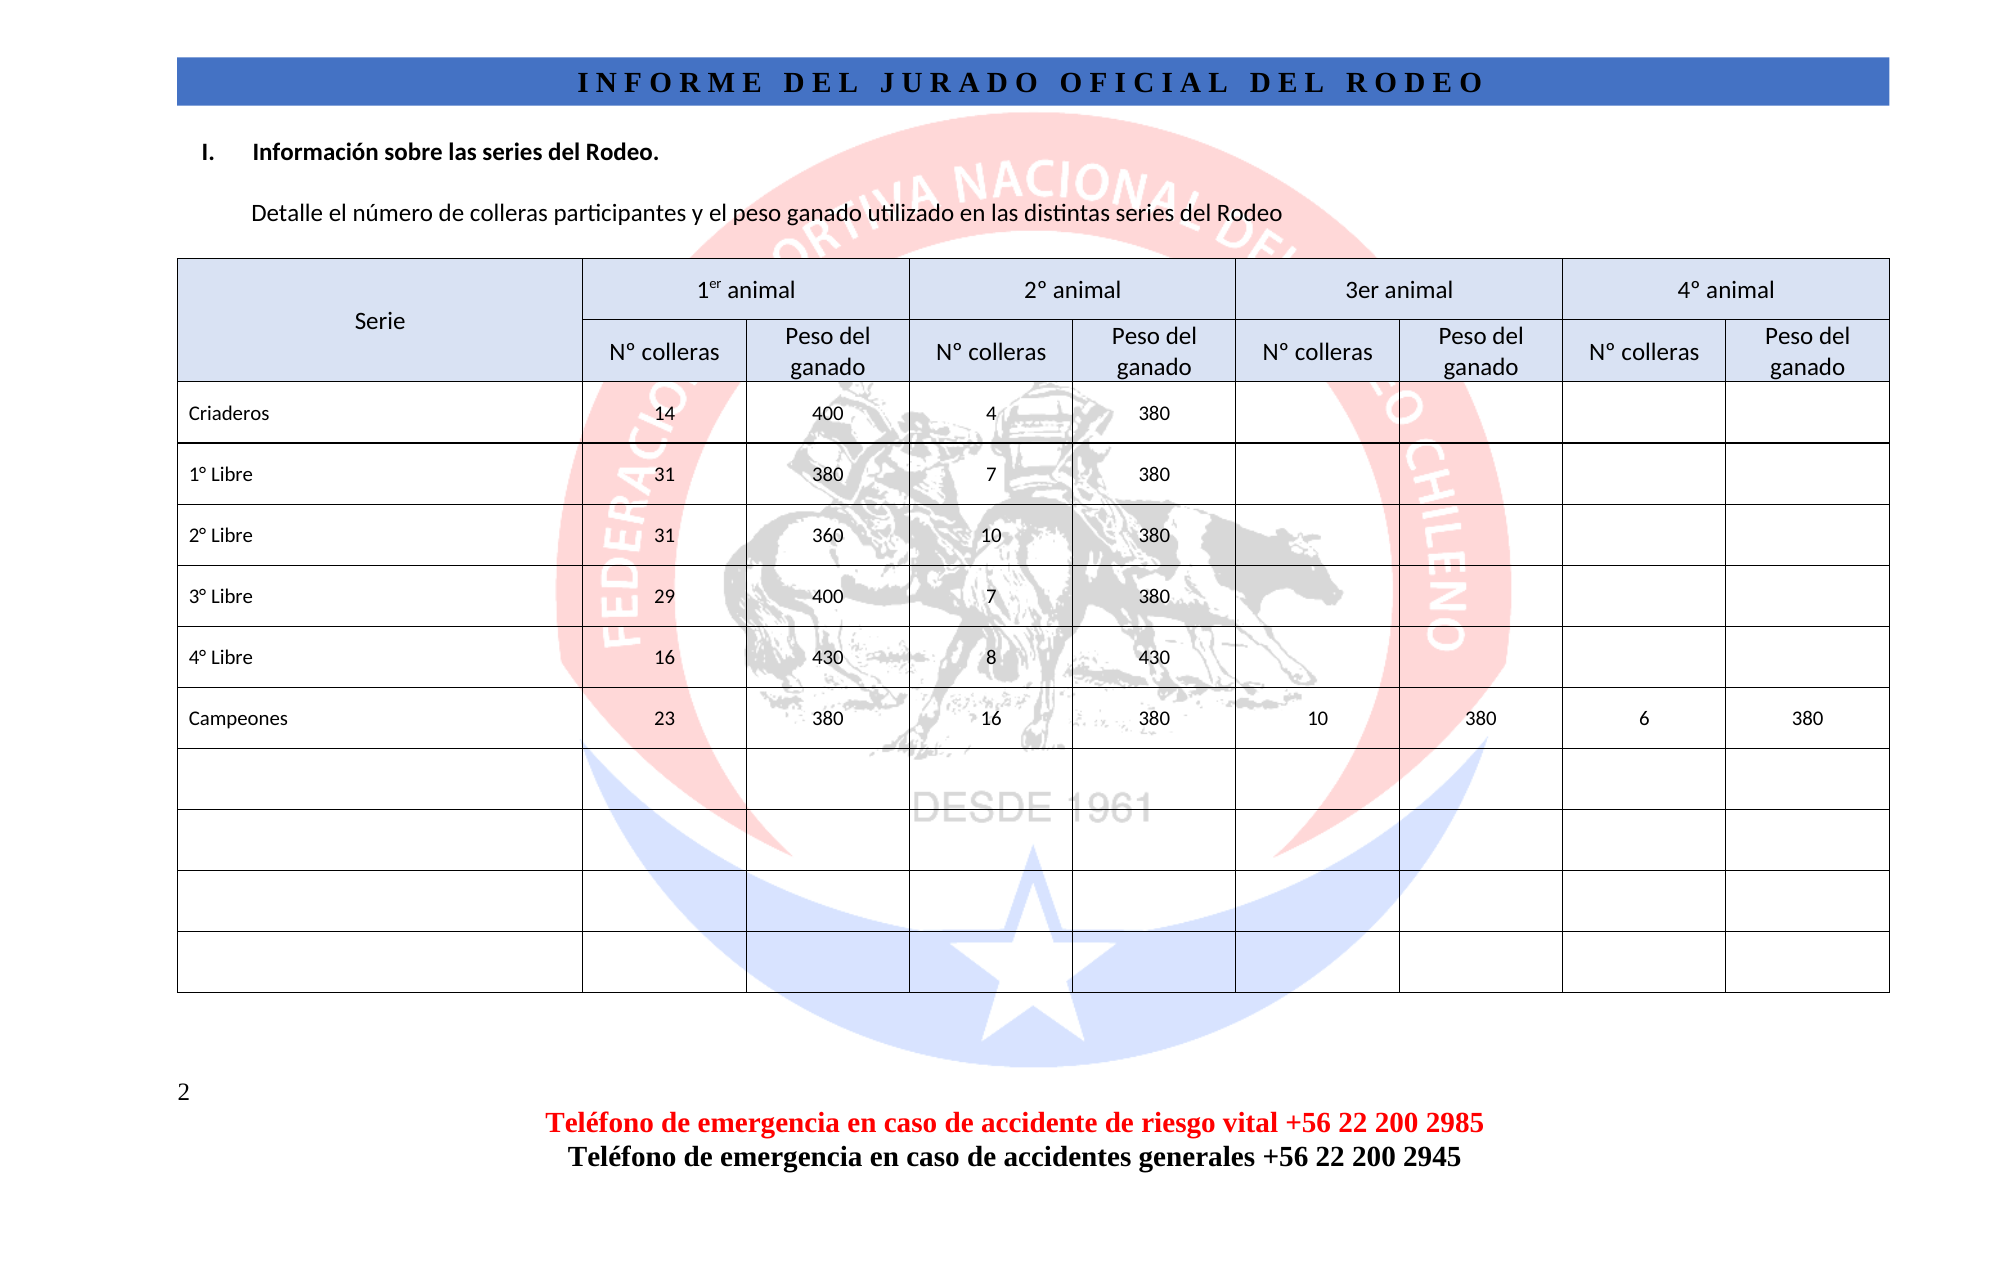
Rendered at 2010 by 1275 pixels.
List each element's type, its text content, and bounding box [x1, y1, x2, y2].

table_cell [747, 871, 909, 931]
table_cell Nº colleras [1236, 320, 1399, 381]
table_cell 10 [1236, 688, 1399, 748]
table_cell [910, 932, 1072, 992]
table_cell [1236, 566, 1399, 626]
table_cell Nº colleras [1563, 320, 1725, 381]
list Información sobre las series del Rodeo. [215, 136, 1890, 167]
table_cell [747, 810, 909, 870]
table_cell 430 [747, 627, 909, 687]
table_cell 10 [910, 505, 1072, 564]
table_cell [1726, 871, 1889, 931]
table_cell 430 [1073, 627, 1235, 687]
table_cell [1236, 749, 1399, 809]
table_cell [1726, 810, 1889, 870]
table_header 1er animal [583, 259, 909, 319]
table_cell Peso del ganado [747, 320, 909, 381]
table_cell [1400, 810, 1562, 870]
text Detalle el número de colleras participantes y el peso ganado utilizado en las distintas series del Rodeo [177, 197, 1890, 228]
table_cell 7 [910, 444, 1072, 503]
table_cell 31 [583, 505, 746, 564]
table_cell [910, 749, 1072, 809]
table_cell 7 [910, 566, 1072, 626]
table_cell [1726, 444, 1889, 503]
table_cell 16 [910, 688, 1072, 748]
table_header 2º animal [910, 259, 1235, 319]
table_cell [1400, 505, 1562, 564]
table_cell 380 [1400, 688, 1562, 748]
table_cell [1236, 505, 1399, 564]
table_cell [1726, 505, 1889, 564]
table_cell [1726, 749, 1889, 809]
table_cell [178, 749, 582, 809]
table_cell 400 [747, 382, 909, 442]
table_cell [1400, 932, 1562, 992]
table_cell [910, 810, 1072, 870]
table_cell [1726, 566, 1889, 626]
table_cell Campeones [178, 688, 582, 748]
table_cell [910, 871, 1072, 931]
table_cell [1563, 749, 1725, 809]
table_cell [747, 932, 909, 992]
table_cell [1400, 871, 1562, 931]
table_header 3er animal [1236, 259, 1562, 319]
table_cell [178, 932, 582, 992]
table_cell [1073, 810, 1235, 870]
table_cell [178, 871, 582, 931]
table_cell 380 [747, 688, 909, 748]
table_cell [1563, 566, 1725, 626]
table_cell [1236, 444, 1399, 503]
table_cell [583, 749, 746, 809]
table_cell [1073, 749, 1235, 809]
table_cell [1400, 566, 1562, 626]
table_cell [747, 749, 909, 809]
table_cell 2° Libre [178, 505, 582, 564]
table_cell 380 [1073, 444, 1235, 503]
table_cell 380 [1073, 382, 1235, 442]
table_cell [1236, 627, 1399, 687]
table_cell [1236, 871, 1399, 931]
table_cell [1073, 871, 1235, 931]
table_cell 380 [747, 444, 909, 503]
table_cell [583, 932, 746, 992]
table_cell Criaderos [178, 382, 582, 442]
table_cell 1° Libre [178, 444, 582, 503]
table_cell 16 [583, 627, 746, 687]
table_cell 4° Libre [178, 627, 582, 687]
table_cell 380 [1726, 688, 1889, 748]
table_cell [1563, 627, 1725, 687]
table_cell 8 [910, 627, 1072, 687]
table_cell [1563, 932, 1725, 992]
table_cell [1563, 505, 1725, 564]
table_cell [1400, 444, 1562, 503]
table_cell [1563, 810, 1725, 870]
table_cell [1563, 382, 1725, 442]
table_cell 4 [910, 382, 1072, 442]
table_cell [178, 810, 582, 870]
table_cell [1563, 871, 1725, 931]
table_header Serie [178, 259, 582, 381]
table_cell Peso del ganado [1726, 320, 1889, 381]
table_cell [1236, 932, 1399, 992]
table_cell [1563, 444, 1725, 503]
table_cell Peso del ganado [1073, 320, 1235, 381]
table_cell [1400, 382, 1562, 442]
table_cell 23 [583, 688, 746, 748]
table_cell [1726, 932, 1889, 992]
table_cell [1726, 627, 1889, 687]
table_cell 31 [583, 444, 746, 503]
table_cell Peso del ganado [1400, 320, 1562, 381]
table_cell [1726, 382, 1889, 442]
table_cell 360 [747, 505, 909, 564]
table_cell 380 [1073, 566, 1235, 626]
table_cell [1400, 749, 1562, 809]
table_cell 6 [1563, 688, 1725, 748]
table_cell Nº colleras [910, 320, 1072, 381]
table_cell [1400, 627, 1562, 687]
table_cell [1236, 382, 1399, 442]
table_cell 3° Libre [178, 566, 582, 626]
table_cell 400 [747, 566, 909, 626]
table_header 4º animal [1563, 259, 1889, 319]
table_cell 380 [1073, 688, 1235, 748]
table_cell 29 [583, 566, 746, 626]
table_cell [583, 871, 746, 931]
table_cell [583, 810, 746, 870]
table_cell 14 [583, 382, 746, 442]
table_cell [1073, 932, 1235, 992]
table_cell [1236, 810, 1399, 870]
table_cell 380 [1073, 505, 1235, 564]
table_cell Nº colleras [583, 320, 746, 381]
